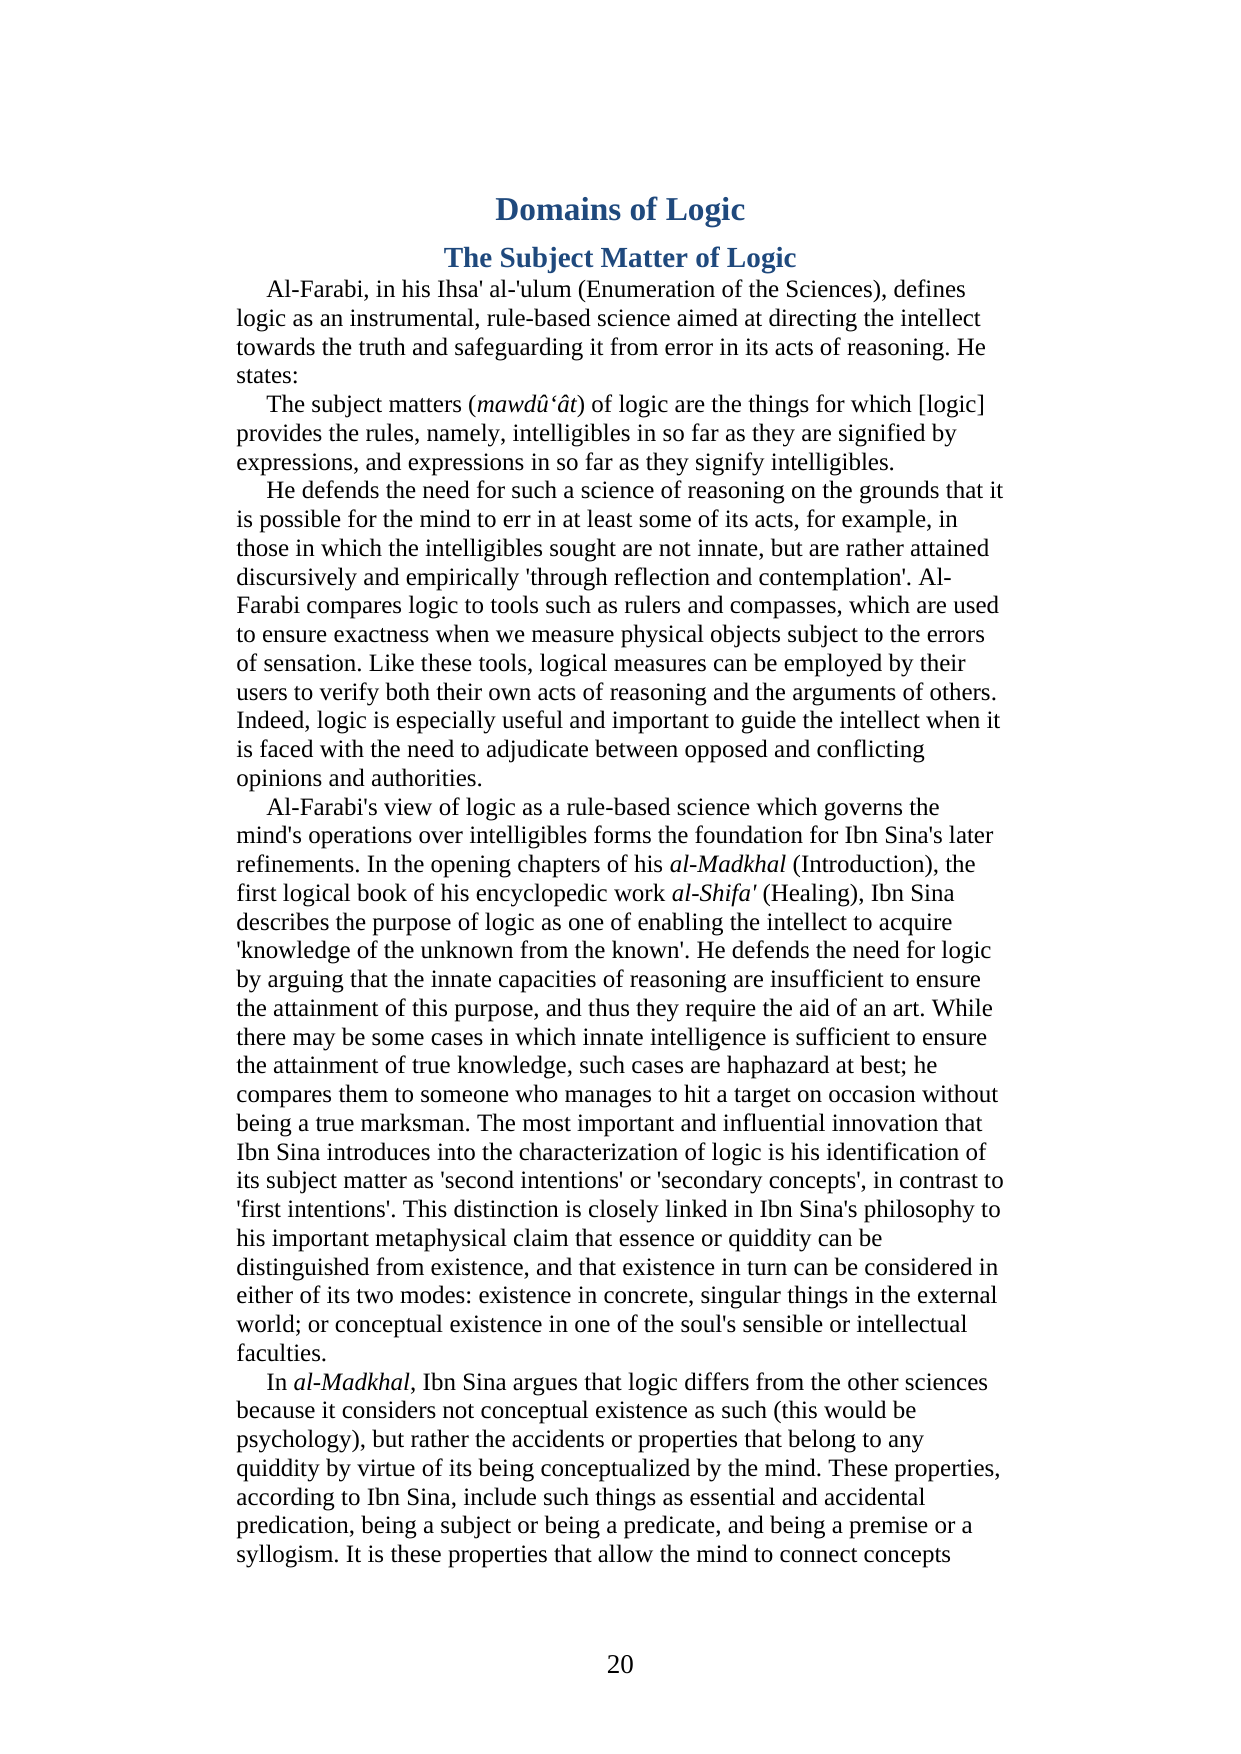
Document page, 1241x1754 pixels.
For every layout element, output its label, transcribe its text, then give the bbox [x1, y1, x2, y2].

text Al-Farabi's view of logic as a rule-based science which governs the mind's operations over intelligibles forms the foundation for Ibn Sina's later refinements. In the opening chapters of his al-Madkhal (Introduction), the first logical book of his encyclopedic work al-Shifa' (Healing), Ibn Sina describes the purpose of logic as one of enabling the intellect to acquire 'knowledge of the unknown from the known'. He defends the need for logic by arguing that the innate capacities of reasoning are insufficient to ensure the attainment of this purpose, and thus they require the aid of an art. While there may be some cases in which innate intelligence is sufficient to ensure the attainment of true knowledge, such cases are haphazard at best; he compares them to someone who manages to hit a target on occasion without being a true marksman. The most important and influential innovation that Ibn Sina introduces into the characterization of logic is his identification of its subject matter as 'second intentions' or 'secondary concepts', in contrast to 'first intentions'. This distinction is closely linked in Ibn Sina's philosophy to his important metaphysical claim that essence or quiddity can be distinguished from existence, and that existence in turn can be considered in either of its two modes: existence in concrete, singular things in the external world; or conceptual existence in one of the soul's sensible or intellectual faculties. [236, 792, 1004, 1367]
text He defends the need for such a science of reasoning on the grounds that it is possible for the mind to err in at least some of its acts, for example, in those in which the intelligibles sought are not innate, but are rather attained discursively and empirically 'through reflection and contemplation'. Al-Farabi compares logic to tools such as rulers and compasses, which are used to ensure exactness when we measure physical objects subject to the errors of sensation. Like these tools, logical measures can be employed by their users to verify both their own acts of reasoning and the arguments of others. Indeed, logic is especially useful and important to guide the intellect when it is faced with the need to adjudicate between opposed and conflicting opinions and authorities. [236, 475, 1004, 792]
text Al-Farabi, in his Ihsa' al-'ulum (Enumeration of the Sciences), defines logic as an instrumental, rule-based science aimed at directing the intellect towards the truth and safeguarding it from error in its acts of reasoning. He states: [236, 274, 1004, 389]
subtitle Domains of Logic [236, 190, 1004, 228]
text In al-Madkhal, Ibn Sina argues that logic differs from the other sciences because it considers not conceptual existence as such (this would be psychology), but rather the accidents or properties that belong to any quiddity by virtue of its being conceptualized by the mind. These properties, according to Ibn Sina, include such things as essential and accidental predication, being a subject or being a predicate, and being a premise or a syllogism. It is these properties that allow the mind to connect concepts [236, 1367, 1004, 1568]
subtitle The Subject Matter of Logic [236, 241, 1004, 274]
text The subject matters (mawdû‘ât) of logic are the things for which [logic] provides the rules, namely, intelligibles in so far as they are signified by expressions, and expressions in so far as they signify intelligibles. [236, 389, 1004, 475]
